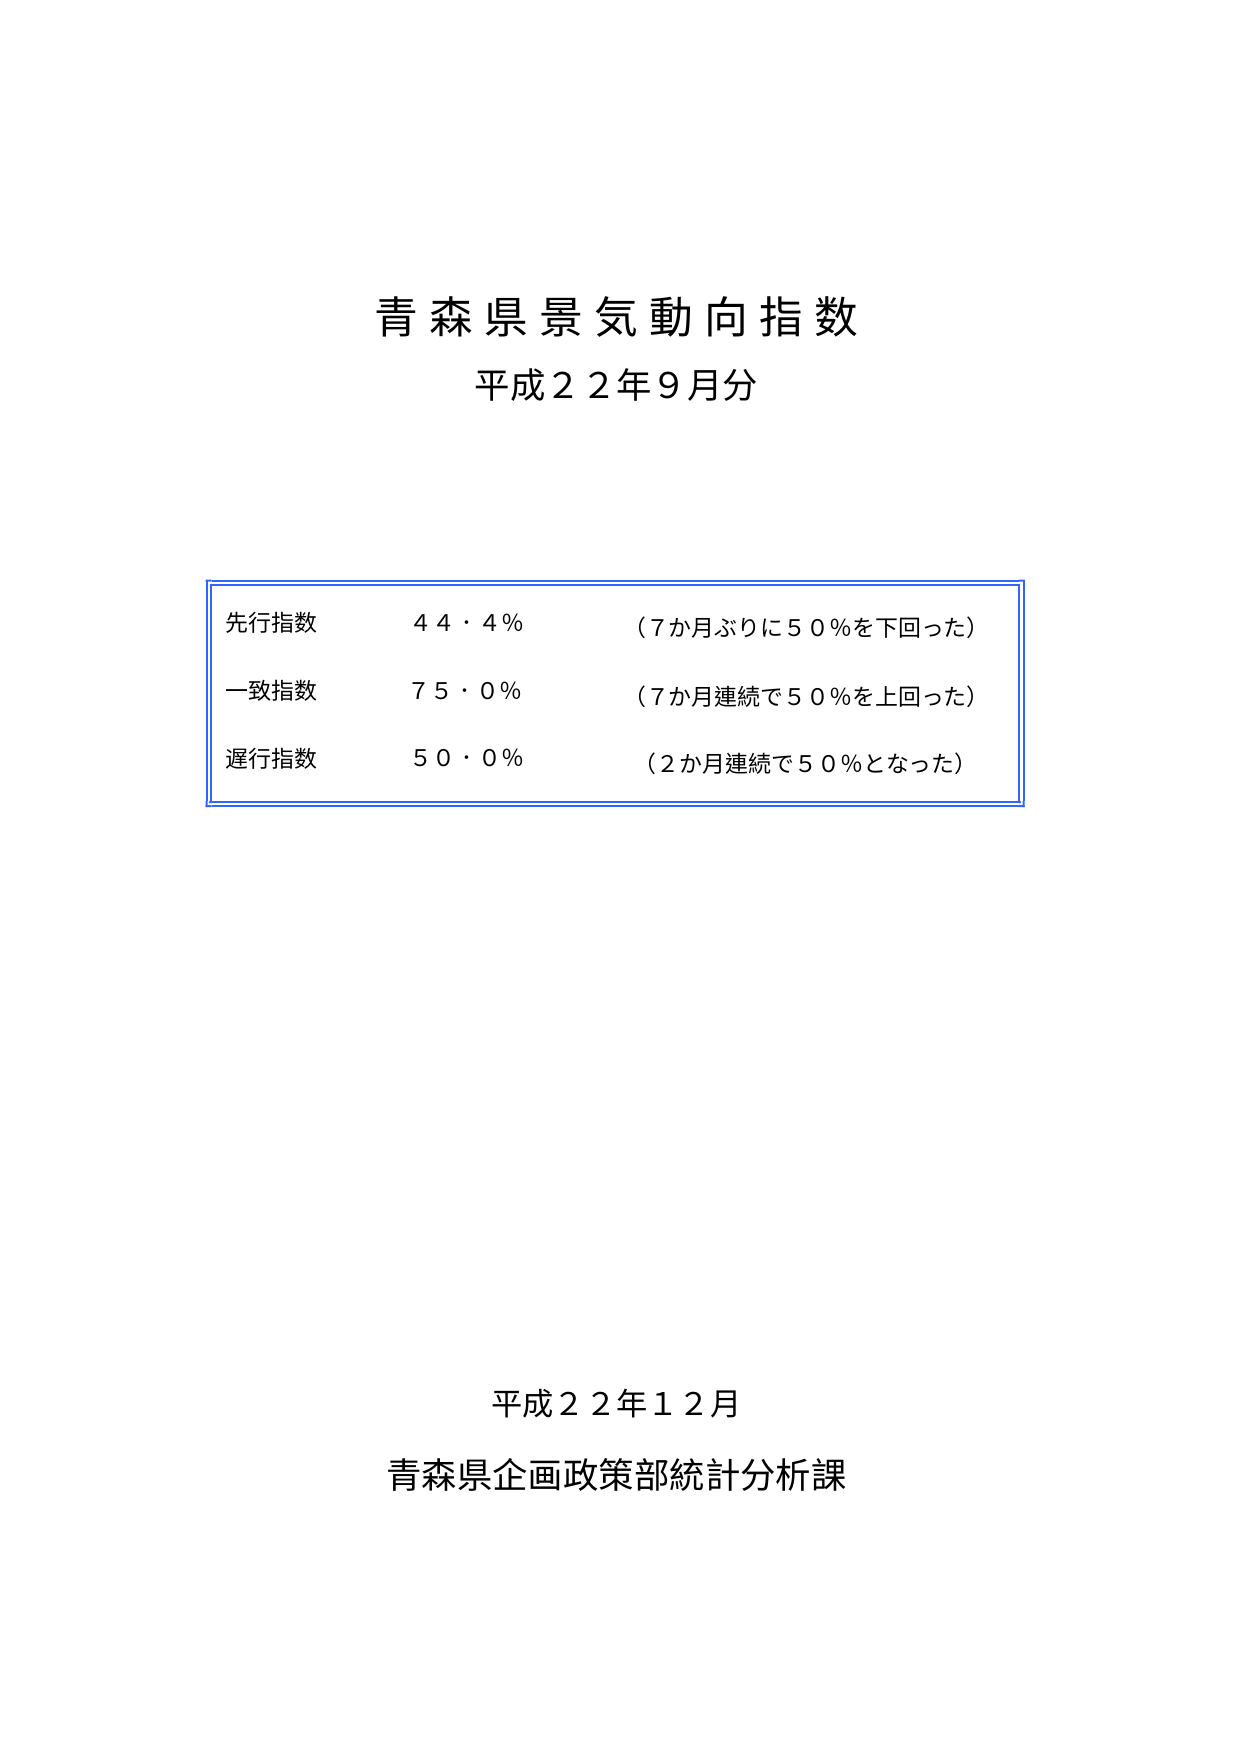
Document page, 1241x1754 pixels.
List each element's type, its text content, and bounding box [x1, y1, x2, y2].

text 平成２２年１２月 [123, 1382, 1109, 1425]
text 青 森 県 景 気 動 向 指 数 [123, 286, 1109, 346]
text 青森県企画政策部統計分析課 [123, 1450, 1109, 1498]
text 平成２２年９月分 [123, 360, 1109, 408]
